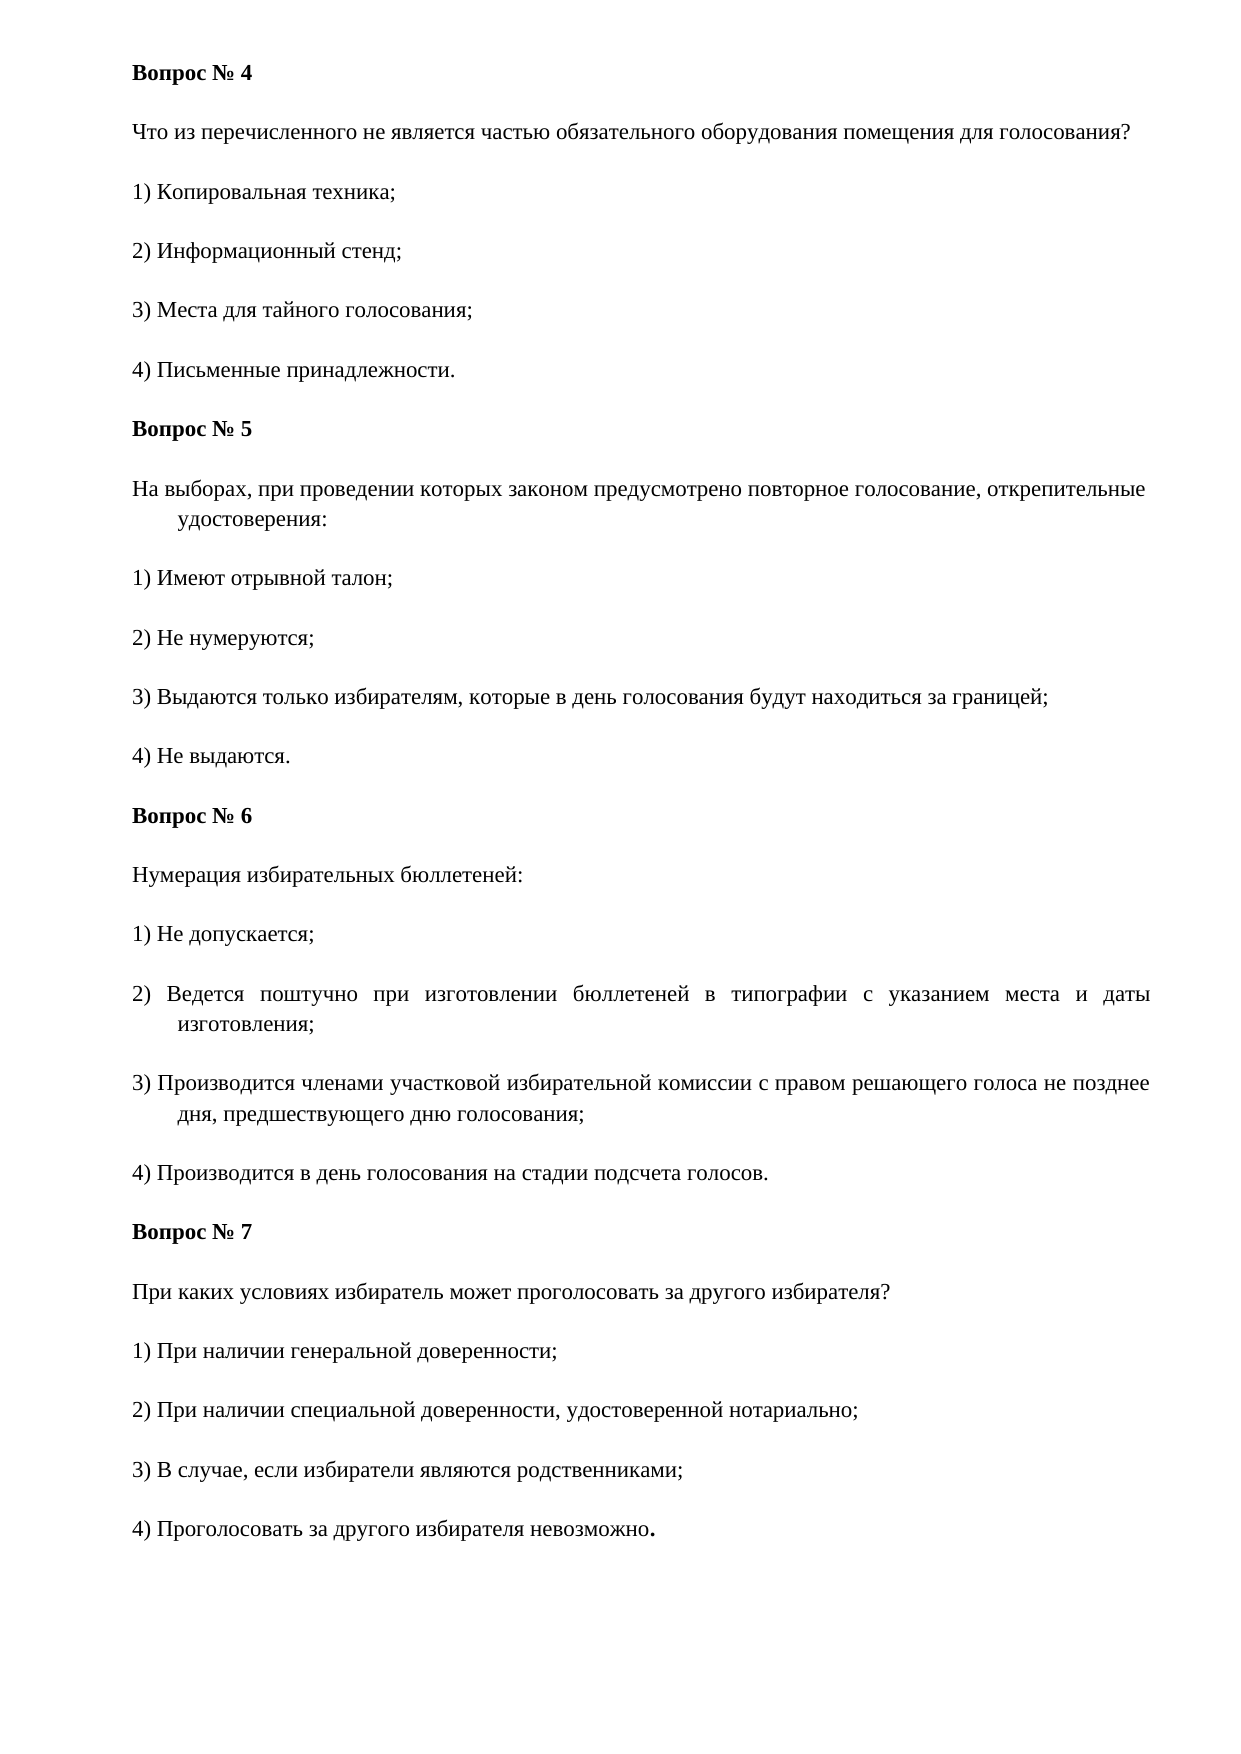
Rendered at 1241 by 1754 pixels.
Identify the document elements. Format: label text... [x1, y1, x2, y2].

text 1) При наличии генеральной доверенности; [132, 1337, 1152, 1363]
text 4) Не выдаются. [132, 742, 1152, 769]
text 2) Ведется поштучно при изготовлении бюллетеней в типографии с указанием места и даты изготовления; [132, 980, 1152, 1036]
text Вопрос № 4 [132, 59, 1152, 85]
text 3) В случае, если избиратели являются родственниками; [132, 1456, 1152, 1482]
text Вопрос № 7 [132, 1218, 1152, 1245]
text 2) При наличии специальной доверенности, удостоверенной нотариально; [132, 1397, 1152, 1423]
text Вопрос № 5 [132, 415, 1152, 442]
text 1) Не допускается; [132, 921, 1152, 947]
text 1) Копировальная техника; [132, 178, 1152, 204]
text Что из перечисленного не является частью обязательного оборудования помещения для голосования? [132, 118, 1152, 145]
text 2) Не нумеруются; [132, 624, 1152, 650]
text 4) Письменные принадлежности. [132, 356, 1152, 382]
text Нумерация избирательных бюллетеней: [132, 861, 1152, 887]
text При каких условиях избиратель может проголосовать за другого избирателя? [132, 1278, 1152, 1304]
text 1) Имеют отрывной талон; [132, 564, 1152, 591]
text 3) Производится членами участковой избирательной комиссии с правом решающего голоса не позднее дня, предшествующего дню голосования; [132, 1069, 1152, 1126]
text 4) Проголосовать за другого избирателя невозможно. [132, 1515, 1152, 1542]
text 2) Информационный стенд; [132, 237, 1152, 263]
text На выборах, при проведении которых законом предусмотрено повторное голосование, открепительные удостоверения: [132, 475, 1152, 531]
text 3) Выдаются только избирателям, которые в день голосования будут находиться за границей; [132, 683, 1152, 709]
text 3) Места для тайного голосования; [132, 297, 1152, 323]
text Вопрос № 6 [132, 802, 1152, 828]
text 4) Производится в день голосования на стадии подсчета голосов. [132, 1159, 1152, 1185]
